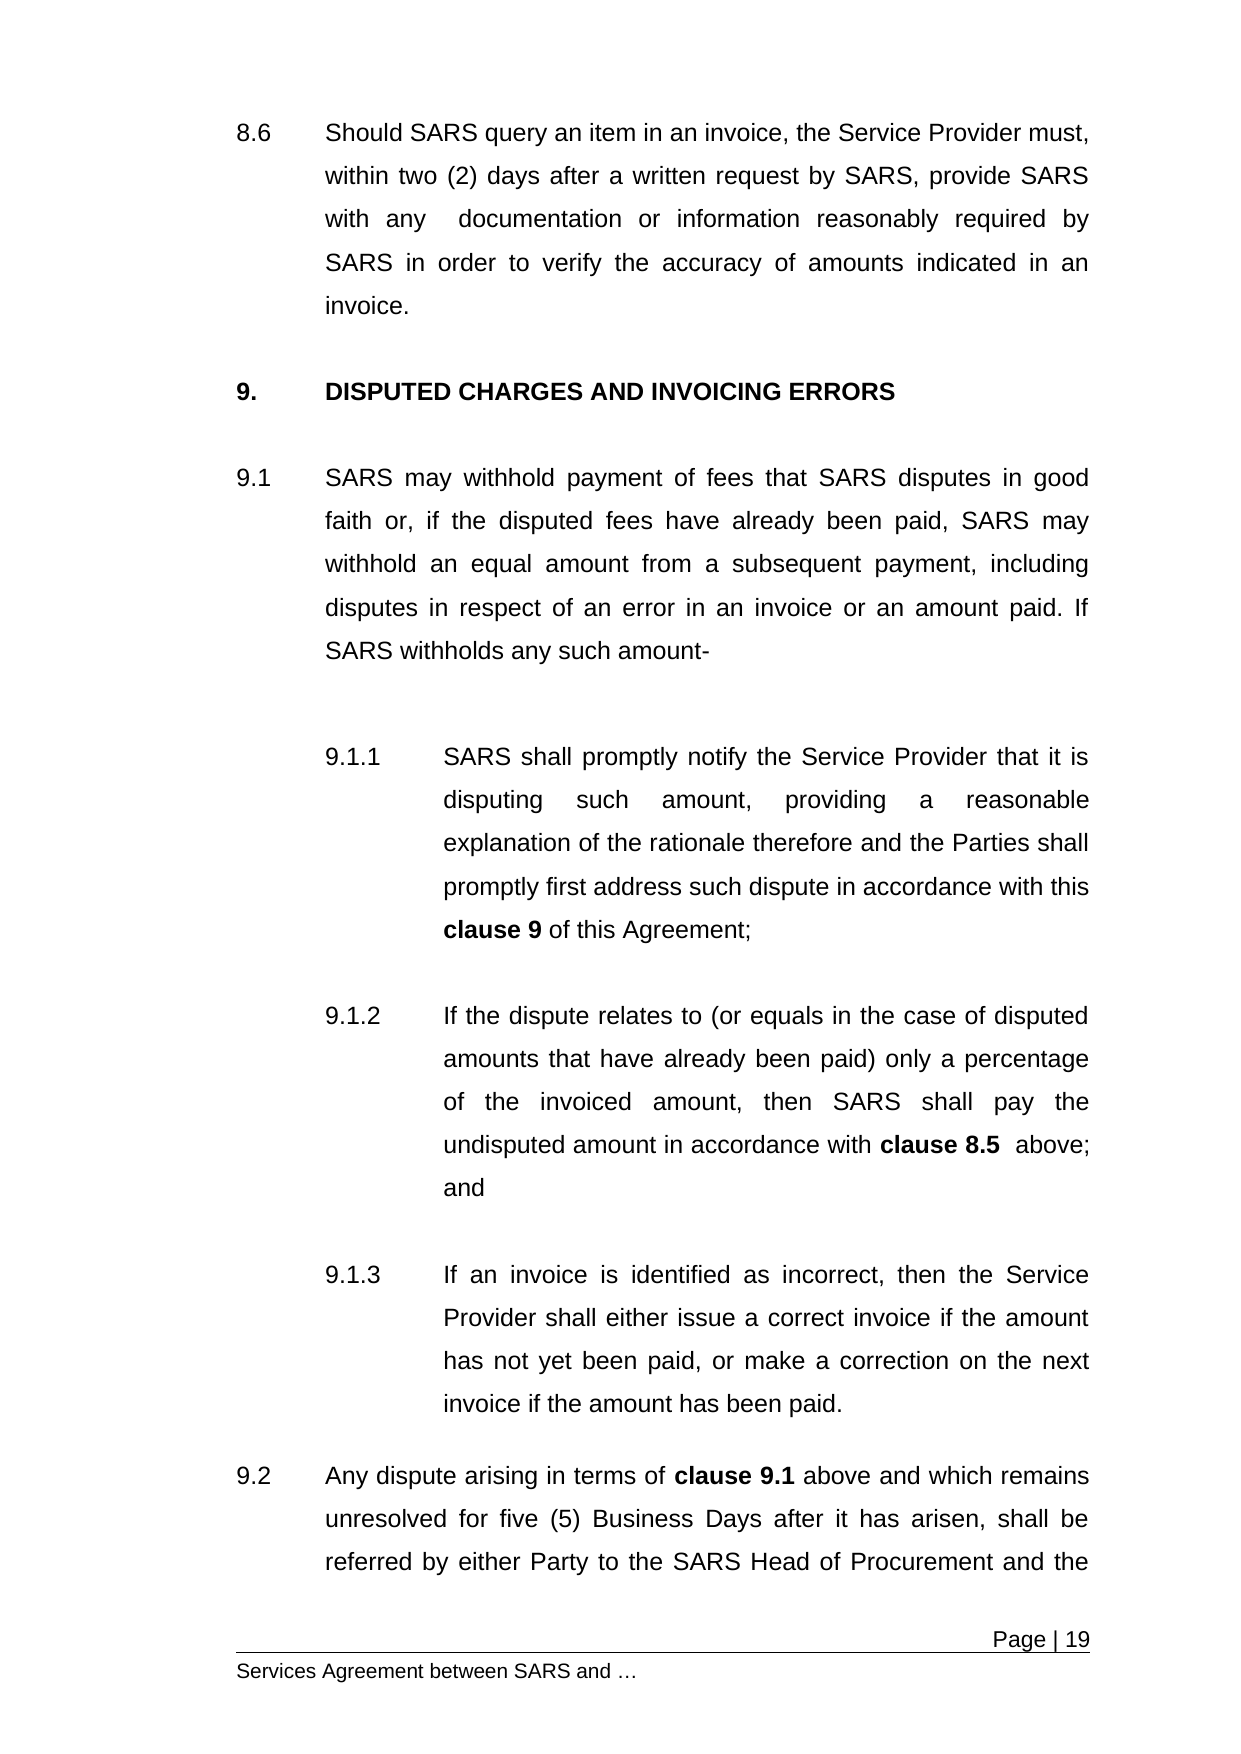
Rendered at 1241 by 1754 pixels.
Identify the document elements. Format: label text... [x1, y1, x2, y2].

list SARS may withhold payment of fees that SARS disputes in good faith or, if the disputed fees have already been paid, SARS may withhold an equal amount from a subsequent payment, including disputes in respect of an error in an invoice or an amount paid. If SARS withholds any such amount- [236, 463, 1090, 664]
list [236, 1461, 1090, 1576]
list SARS shall promptly notify the Service Provider that it is disputing such amount, providing a reasonable explanation of the rationale therefore and the Parties shall promptly first address such dispute in accordance with this clause 9 of this Agreement; [325, 742, 1090, 943]
list If an invoice is identified as incorrect, then the Service Provider shall either issue a correct invoice if the amount has not yet been paid, or make a correction on the next invoice if the amount has been paid. [325, 1259, 1090, 1418]
list DISPUTED CHARGES AND INVOICING ERRORS [236, 377, 1090, 406]
list If the dispute relates to (or equals in the case of disputed amounts that have already been paid) only a percentage of the invoiced amount, then SARS shall pay the undisputed amount in accordance with clause 8.5 above; and [325, 1001, 1090, 1202]
list Should SARS query an item in an invoice, the Service Provider must, within two (2) days after a written request by SARS, provide SARS with any documentation or information reasonably required by SARS in order to verify the accuracy of amounts indicated in an invoice. [236, 118, 1090, 319]
